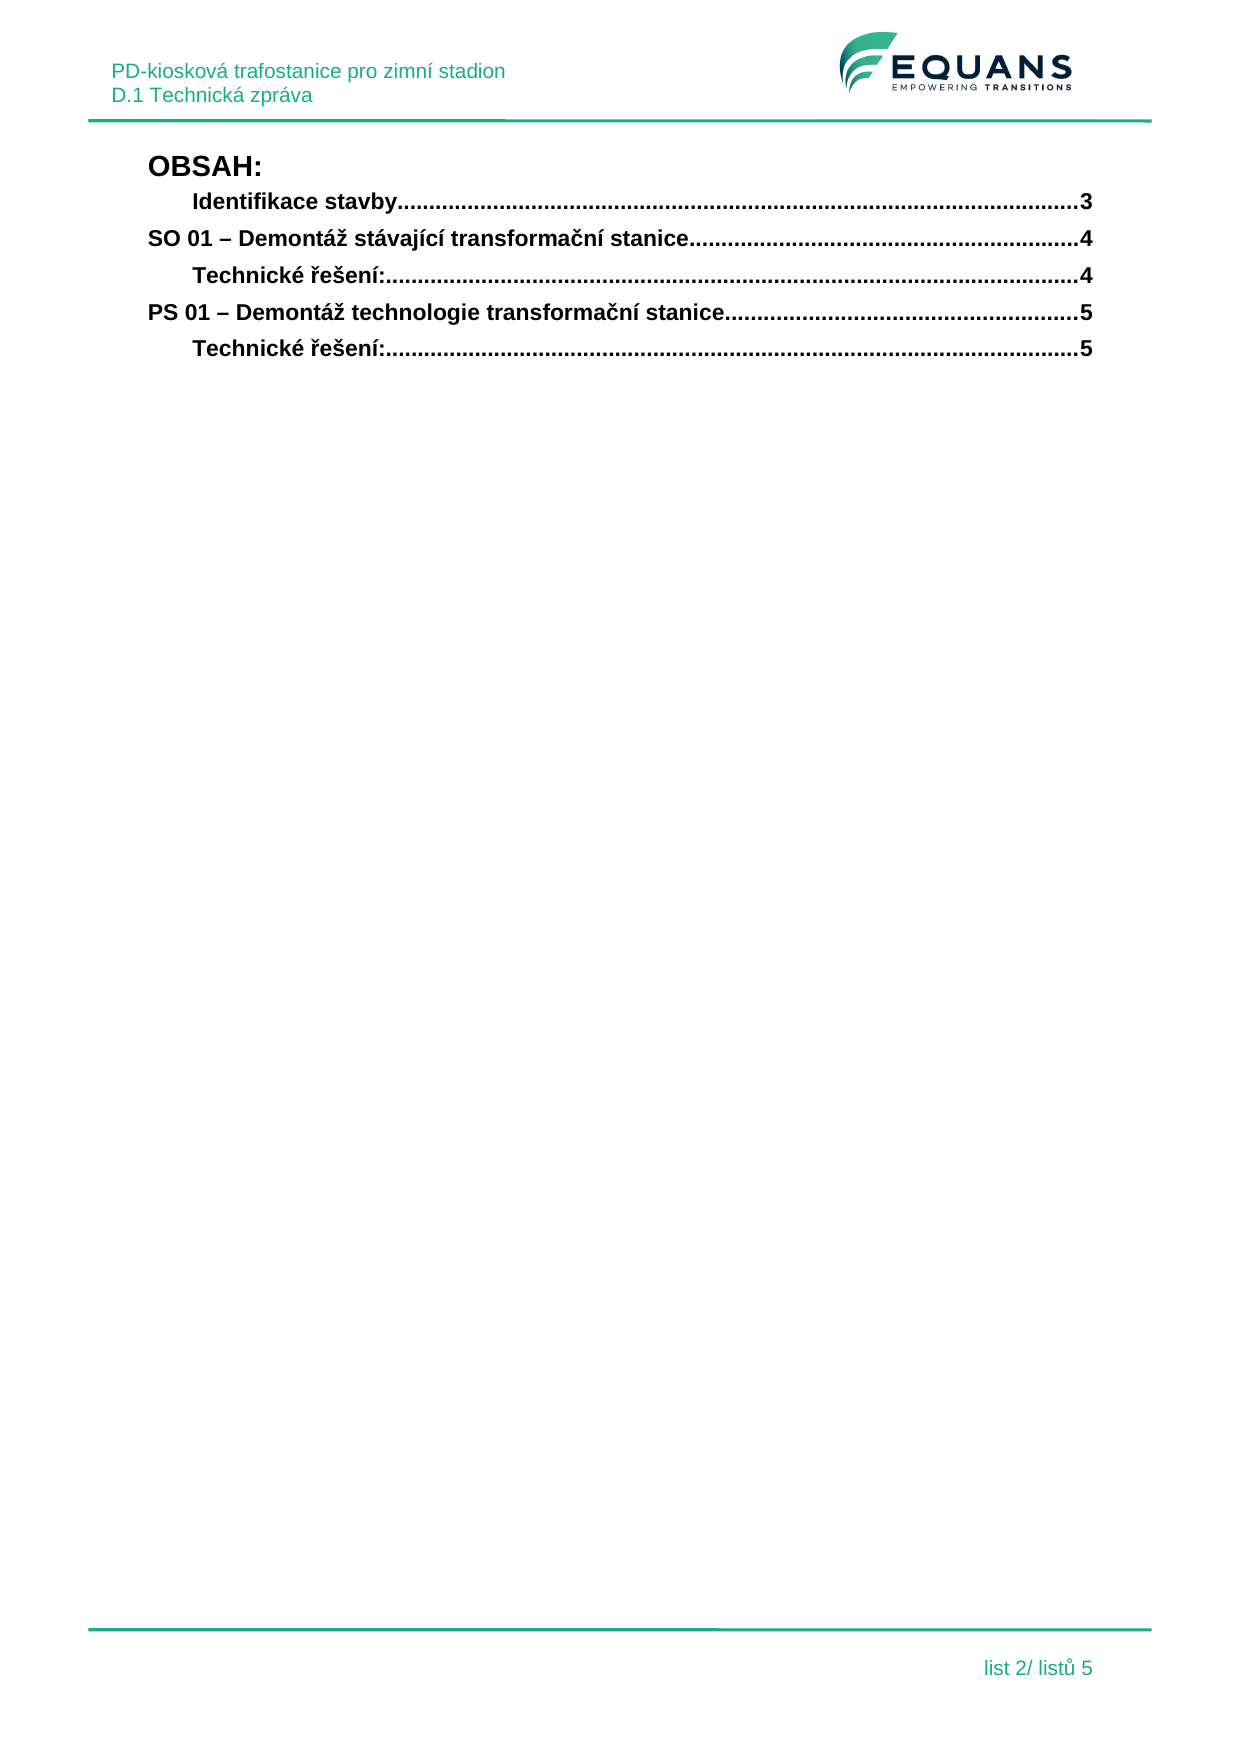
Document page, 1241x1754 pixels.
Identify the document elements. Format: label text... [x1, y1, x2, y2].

picture [818, 10, 1093, 115]
text PS 01 – Demontáž technologie transformační stanice 5 [148, 299, 1092, 325]
text Technické řešení: 4 [148, 262, 1092, 288]
text SO 01 – Demontáž stávající transformační stanice 4 [148, 225, 1092, 251]
text Identifikace stavby 3 [148, 188, 1092, 215]
text Technické řešení: 5 [148, 335, 1092, 362]
text OBSAH: [148, 148, 1092, 182]
